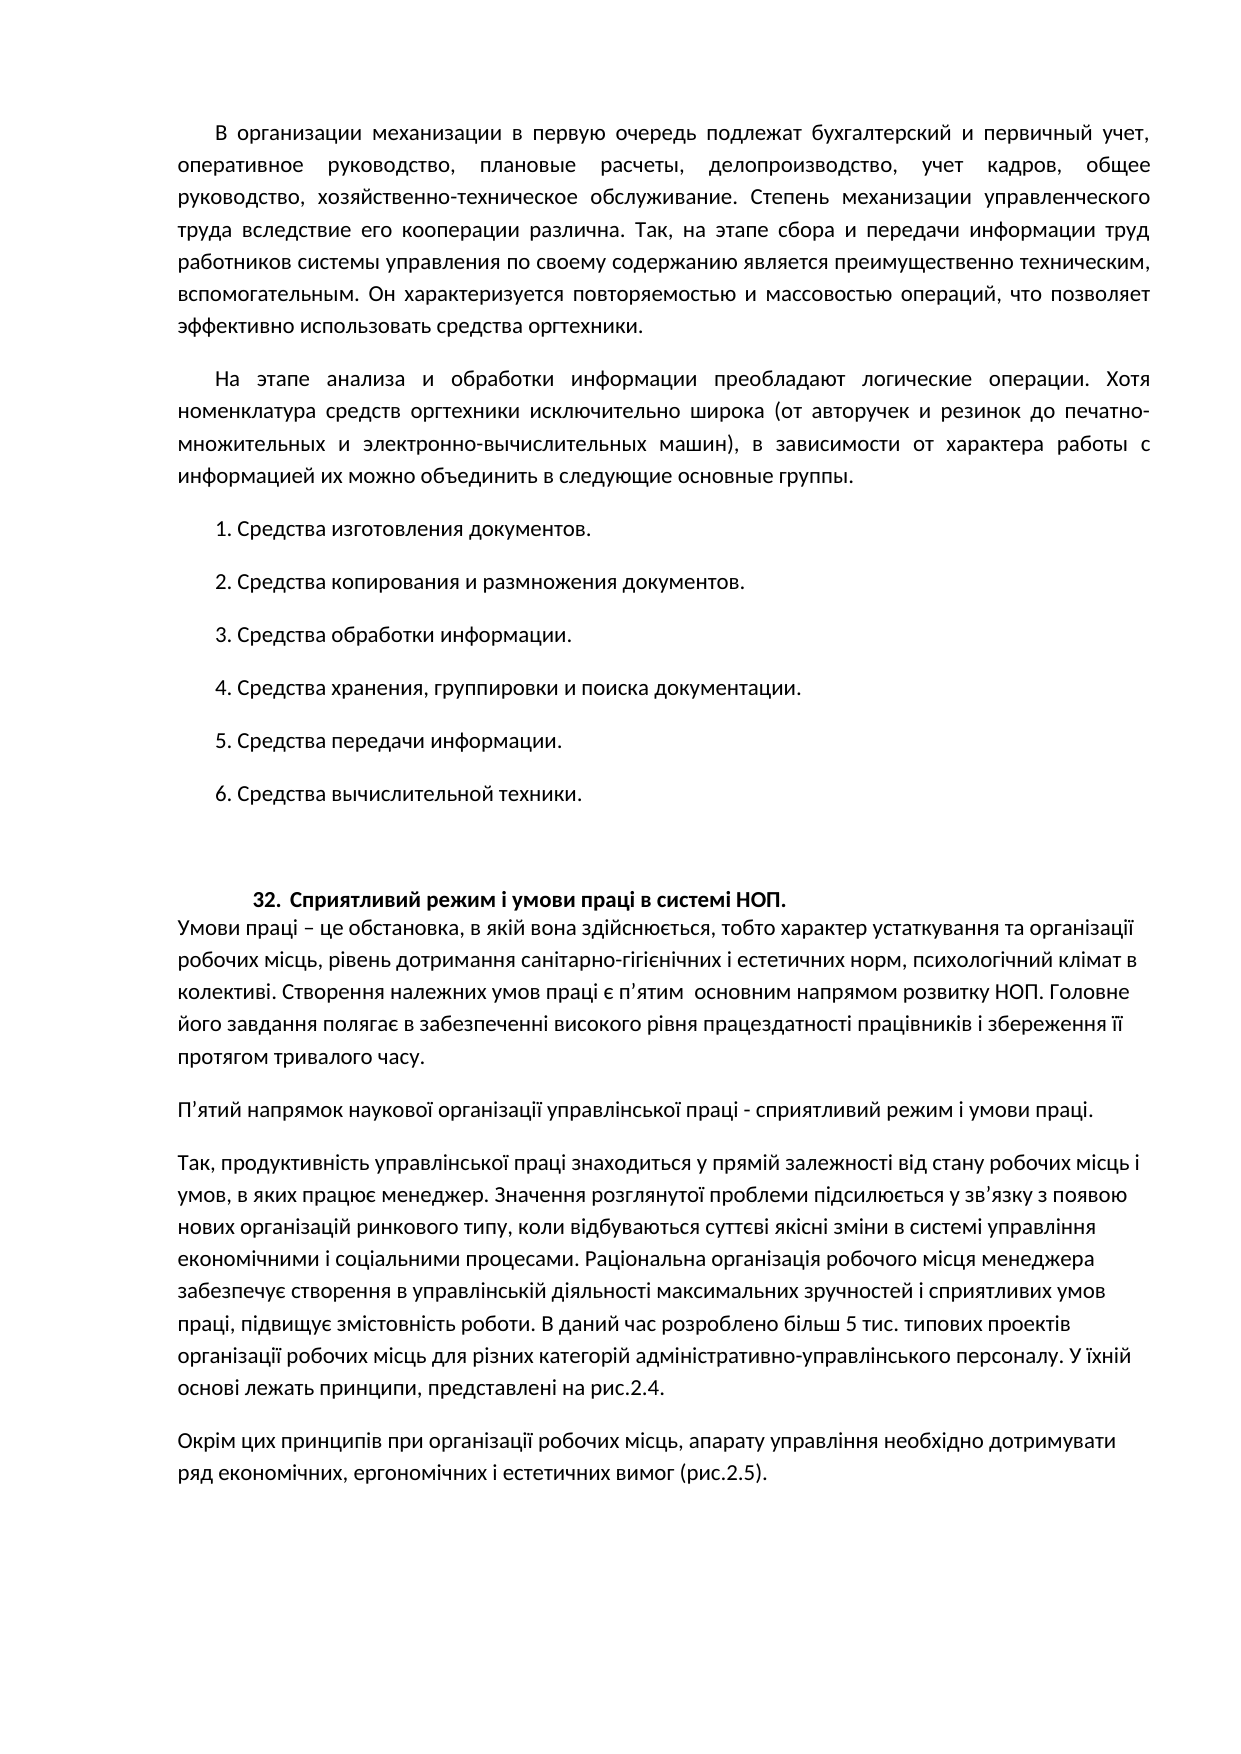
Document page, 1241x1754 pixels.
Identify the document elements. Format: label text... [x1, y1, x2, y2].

text Окрім цих принципів при організації робочих місць, апарату управління необхідно дотримувати ряд економічних, ергономічних і естетичних вимог (рис.2.5). [177, 1426, 1152, 1486]
text 3. Средства обработки информации. [177, 620, 1152, 648]
text В организации механизации в первую очередь подлежат бухгалтерский и первичный учет, оперативное руководство, плановые расчеты, делопроизводство, учет кадров, общее руководство, хозяйственно-техническое обслуживание. Степень механизации управленческого труда вследствие его кооперации различна. Так, на этапе сбора и передачи информации труд работников системы управления по своему содержанию является преимущественно техническим, вспомогательным. Он характеризуется повторяемостью и массовостью операций, что позволяет эффективно использовать средства оргтехники. [177, 118, 1152, 339]
text 4. Средства хранения, группировки и поиска документации. [177, 673, 1152, 701]
text 6. Средства вычислительной техники. [177, 779, 1152, 807]
text На этапе анализа и обработки информации преобладают логические операции. Хотя номенклатура средств оргтехники исключительно широка (от авторучек и резинок до печатно-множительных и электронно-вычислительных машин), в зависимости от характера работы с информацией их можно объединить в следующие основные группы. [177, 364, 1152, 489]
text П’ятий напрямок наукової організації управлінської праці - сприятливий режим і умови праці. [177, 1095, 1152, 1123]
text 2. Средства копирования и размножения документов. [177, 567, 1152, 595]
list Сприятливий режим і умови праці в системі НОП. [252, 885, 1152, 913]
text Умови праці – це обстановка, в якій вона здійснюється, тобто характер устаткування та організації робочих місць, рівень дотримання санітарно-гігієнічних і естетичних норм, психологічний клімат в колективі. Створення належних умов праці є п’ятим основним напрямом розвитку НОП. Головне його завдання полягає в забезпеченні високого рівня працездатності працівників і збереження її протягом тривалого часу. [177, 913, 1152, 1070]
text 1. Средства изготовления документов. [177, 514, 1152, 542]
text 5. Средства передачи информации. [177, 726, 1152, 754]
text Так, продуктивність управлінської праці знаходиться у прямій залежності від стану робочих місць і умов, в яких працює менеджер. Значення розглянутої проблеми підсилюється у зв’язку з появою нових організацій ринкового типу, коли відбуваються суттєві якісні зміни в системі управління економічними і соціальними процесами. Раціональна організація робочого місця менеджера забезпечує створення в управлінській діяльності максимальних зручностей і сприятливих умов праці, підвищує змістовність роботи. В даний час розроблено більш 5 тис. типових проектів організації робочих місць для різних категорій адміністративно-управлінського персоналу. У їхній основі лежать принципи, представлені на рис.2.4. [177, 1148, 1152, 1401]
